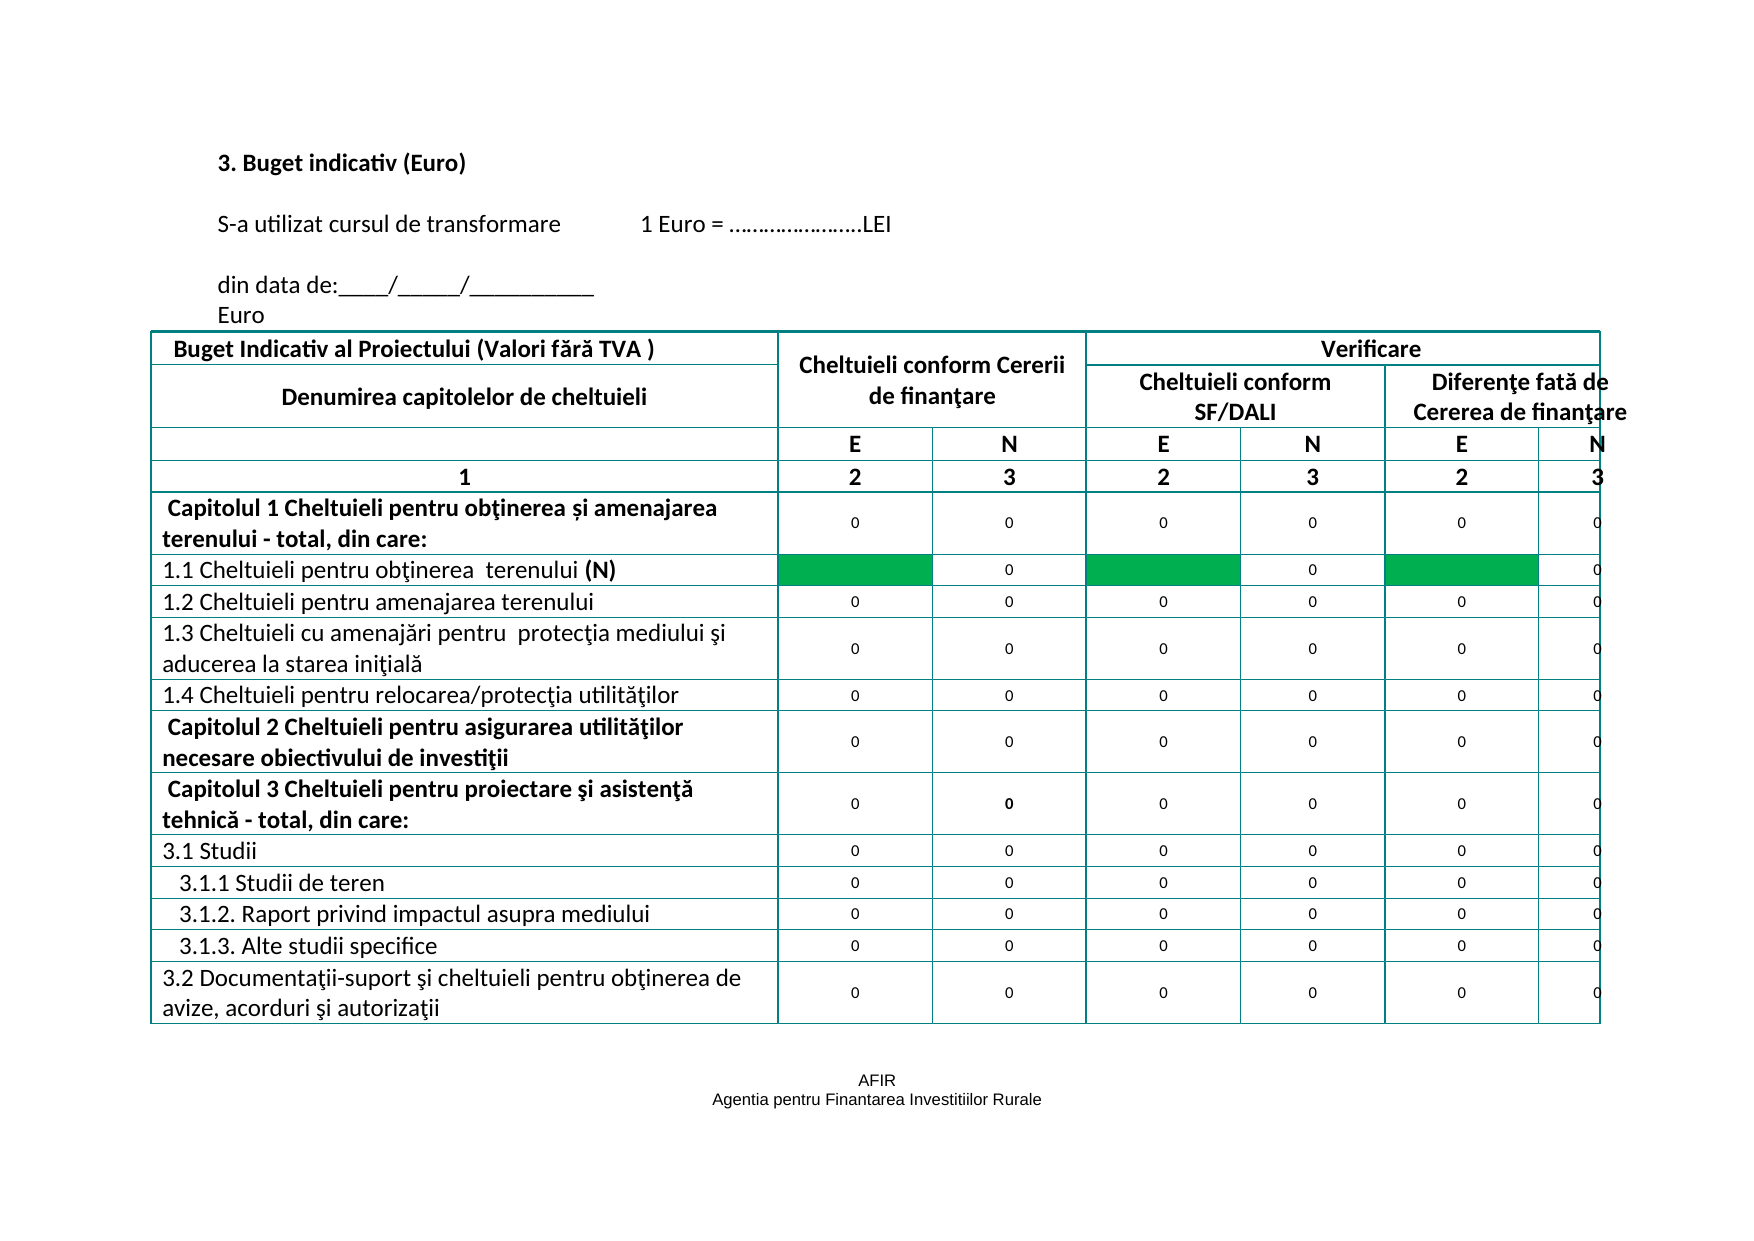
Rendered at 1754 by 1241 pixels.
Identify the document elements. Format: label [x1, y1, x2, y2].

table_header [140, 147, 1599, 1024]
